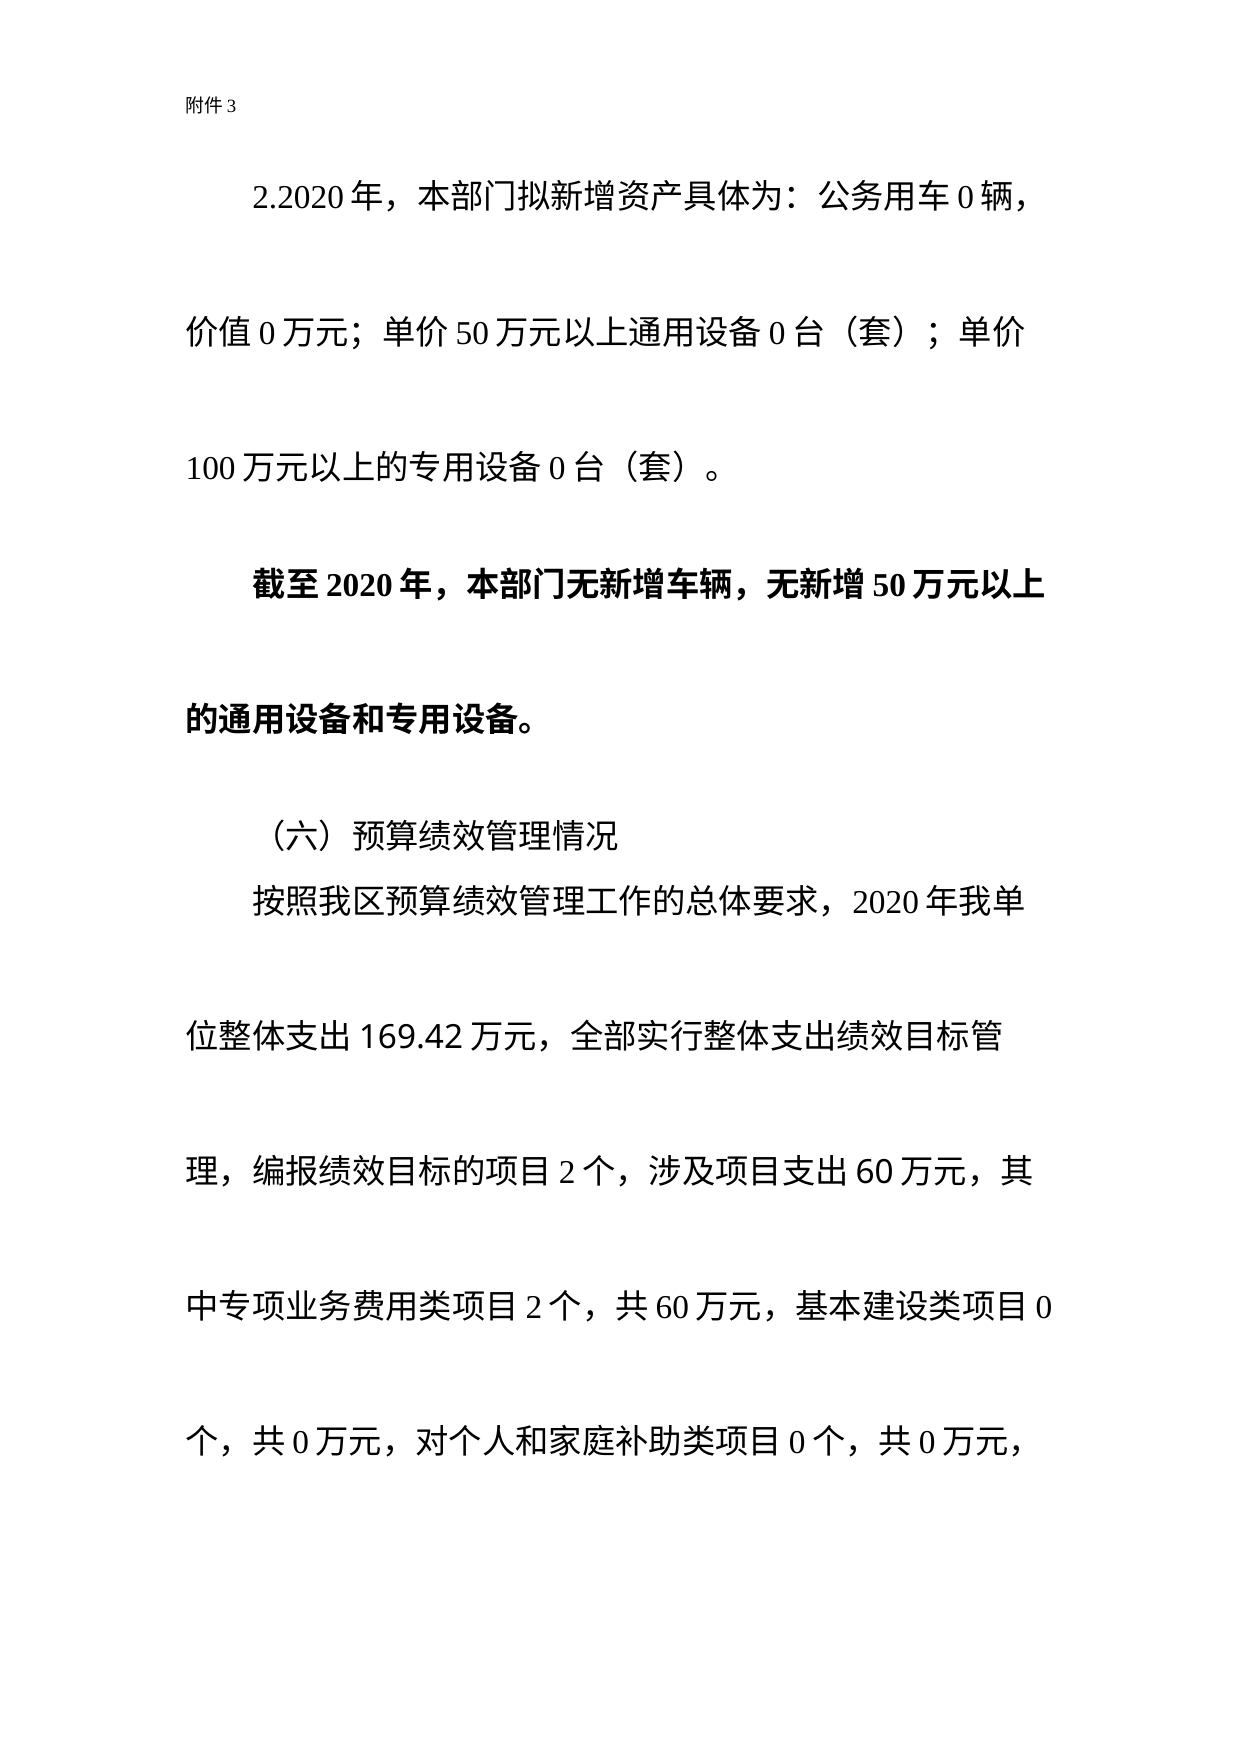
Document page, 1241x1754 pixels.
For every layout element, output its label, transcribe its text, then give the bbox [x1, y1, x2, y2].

list 截至2020年，本部门无新增车辆，无新增50万元以上的通用设备和专用设备。 [185, 549, 1055, 749]
list 预算绩效管理情况 [185, 801, 1055, 866]
list 2.2020年，本部门拟新增资产具体为：公务用车0辆，价值0万元；单价50万元以上通用设备0台（套）；单价100万元以上的专用设备0台（套）。 [185, 162, 1055, 497]
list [185, 866, 1055, 1472]
